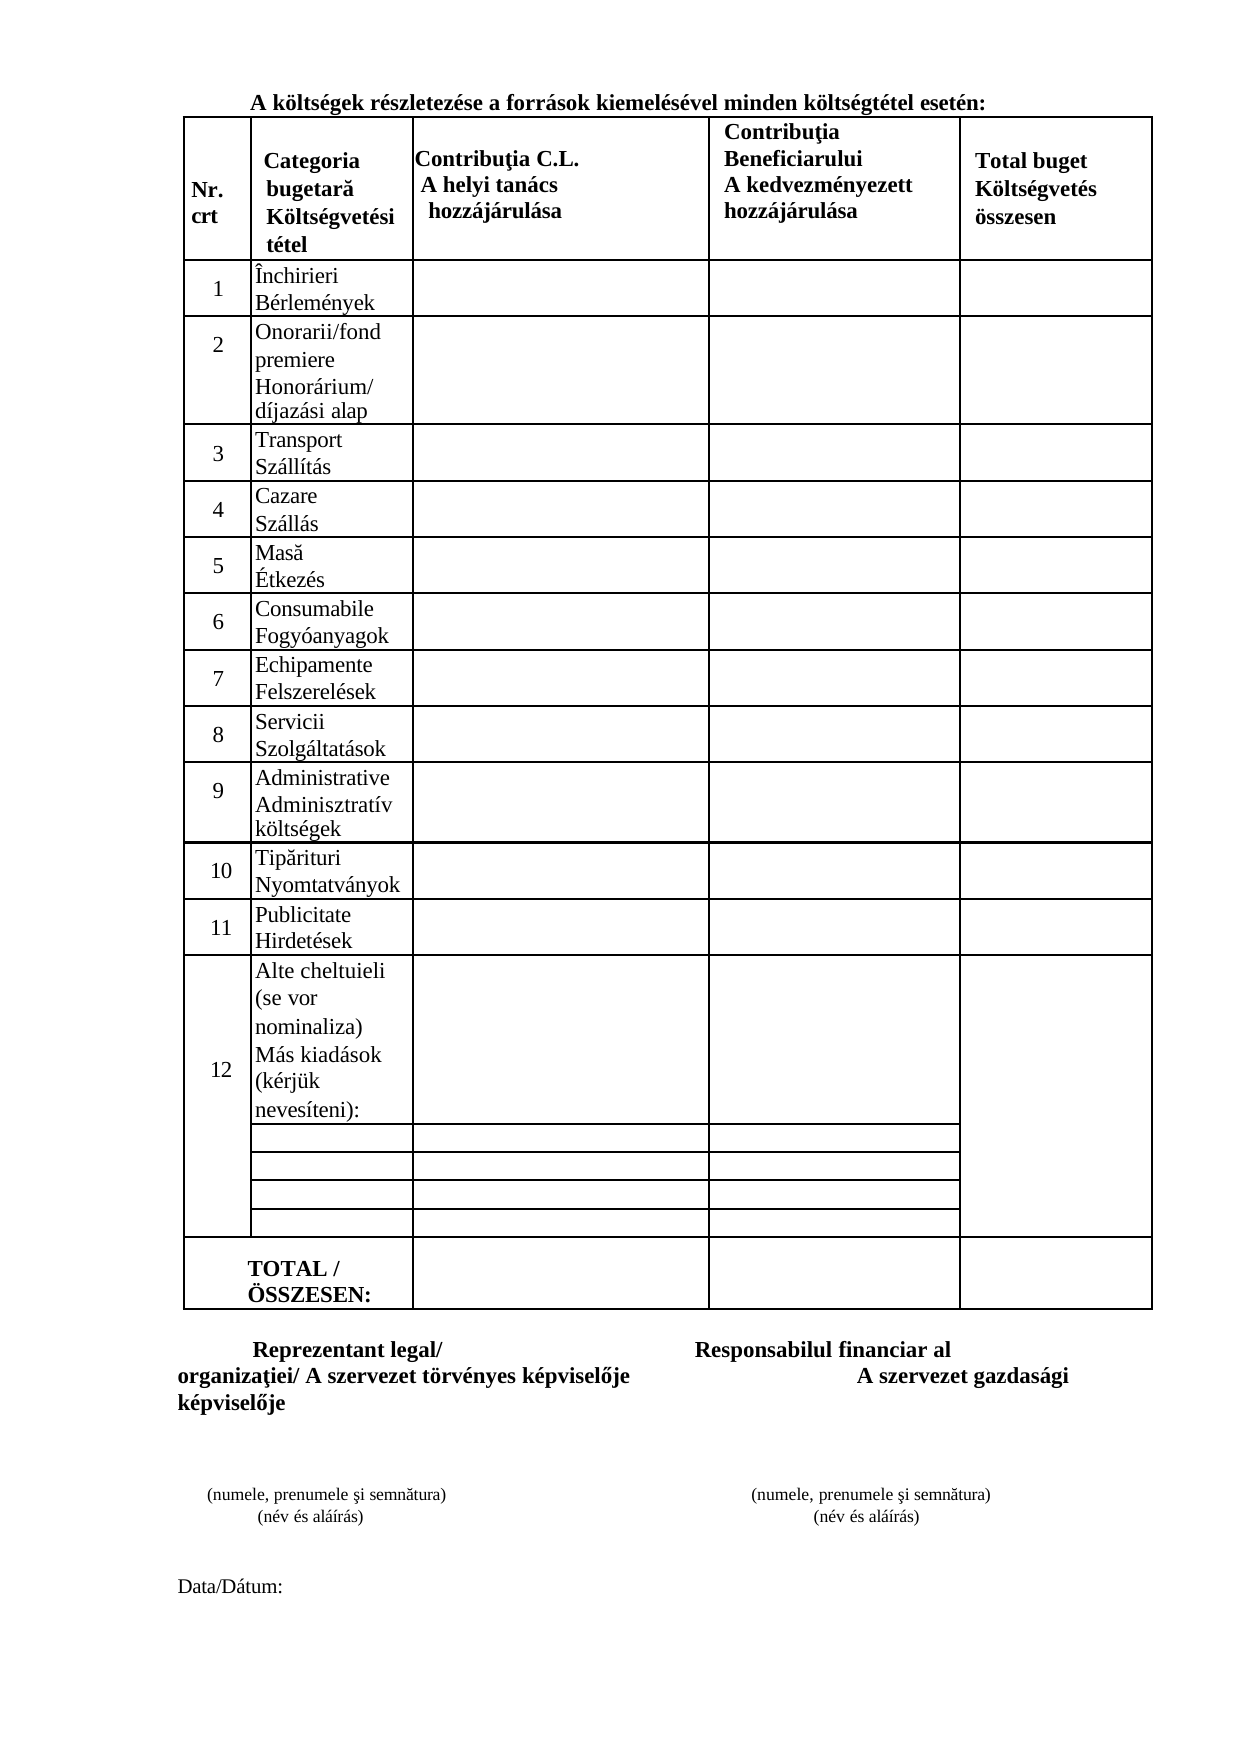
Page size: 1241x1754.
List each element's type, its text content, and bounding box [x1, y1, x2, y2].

table_cell Tipărituri [252, 844, 412, 871]
table_cell [961, 707, 1151, 761]
table_cell 12 [185, 956, 250, 1236]
table_cell Onorarii/fond premiere [252, 317, 412, 373]
table_cell [414, 594, 708, 648]
table_cell [961, 1238, 1151, 1308]
table_cell [961, 317, 1151, 423]
table_cell [252, 1153, 412, 1179]
table_cell 2 [185, 317, 250, 423]
table_cell [414, 1125, 708, 1151]
table_cell [961, 261, 1151, 315]
table_cell [414, 1210, 708, 1236]
table_header Contribuţia C.L. A helyi tanács hozzájárulása [414, 118, 708, 259]
table_cell [710, 900, 959, 954]
table_cell [414, 900, 708, 954]
table_cell [961, 538, 1151, 592]
table_cell [710, 261, 959, 315]
table_cell [414, 844, 708, 898]
table_cell Administrative [252, 763, 412, 791]
table_cell [252, 1210, 412, 1236]
table_cell [414, 482, 708, 536]
table_cell 9 [185, 763, 250, 841]
table_cell [961, 763, 1151, 841]
text (numele, prenumele şi semnătura) (numele, prenumele şi semnătura) [207, 1483, 1092, 1504]
table_cell [414, 763, 708, 841]
table_cell [961, 651, 1151, 705]
table_cell 8 [185, 707, 250, 761]
table_cell [414, 425, 708, 479]
table_cell [710, 1153, 959, 1179]
table_cell [414, 317, 708, 423]
table_cell [961, 844, 1151, 898]
table_header Contribuţia Beneficiarului A kedvezményezett hozzájárulása [710, 118, 959, 259]
table_cell Szolgáltatások [252, 735, 412, 761]
table_cell [414, 261, 708, 315]
table_cell Bérlemények [252, 289, 412, 315]
table_cell [710, 956, 959, 1122]
table_cell [710, 844, 959, 898]
table_cell [961, 425, 1151, 479]
table_cell [710, 707, 959, 761]
table_cell [961, 594, 1151, 648]
table_cell Honorárium/díjazási alap [252, 373, 412, 423]
table_cell [414, 707, 708, 761]
table_cell Nyomtatványok [252, 871, 412, 898]
table_cell Étkezés [252, 566, 412, 592]
table_cell Echipamente [252, 651, 412, 678]
table_cell Publicitate [252, 900, 412, 928]
table_cell [961, 482, 1151, 536]
table_cell [710, 425, 959, 479]
table_cell Hirdetések [252, 928, 412, 954]
table_cell 3 [185, 425, 250, 479]
table_cell [710, 1238, 959, 1308]
table_cell [414, 956, 708, 1122]
table_cell Szállítás [252, 453, 412, 479]
table_cell [710, 1125, 959, 1151]
table_cell [710, 538, 959, 592]
table_cell [414, 1153, 708, 1179]
table_cell [414, 651, 708, 705]
table_cell 7 [185, 651, 250, 705]
table_cell [414, 1181, 708, 1208]
table_cell [961, 956, 1151, 1236]
table_cell [414, 1238, 708, 1308]
table_cell [710, 651, 959, 705]
table_cell 4 [185, 482, 250, 536]
table_cell Servicii [252, 707, 412, 735]
table_cell [710, 1210, 959, 1236]
table_cell Cazare [252, 482, 412, 510]
table_cell [961, 900, 1151, 954]
table_cell Alte cheltuieli (se vor nominaliza) [252, 956, 412, 1039]
text A költségek részletezése a források kiemelésével minden költségtétel esetén: [192, 89, 1004, 115]
table_cell Consumabile [252, 594, 412, 622]
table_cell [710, 1181, 959, 1208]
text Reprezentant legal/ Responsabilul financiar al organizaţiei/ A szervezet törvényes képviselője A szervezet gazdasági képviselője [177, 1336, 1078, 1415]
table_header Total buget Költségvetés összesen [961, 118, 1151, 259]
text Data/Dátum: [177, 1574, 1092, 1598]
table_cell [710, 763, 959, 841]
table_cell Închirieri [252, 261, 412, 289]
table_header Categoria bugetară Költségvetési tétel [252, 118, 412, 259]
table_cell 5 [185, 538, 250, 592]
table_cell [252, 1125, 412, 1151]
table_cell Transport [252, 425, 412, 453]
table_cell Masă [252, 538, 412, 566]
table_cell [252, 1181, 412, 1208]
table_cell [710, 594, 959, 648]
table_cell Fogyóanyagok [252, 622, 412, 648]
text (név és aláírás) (név és aláírás) [257, 1506, 1092, 1526]
table_cell Adminisztratív költségek [252, 791, 412, 841]
table_cell 6 [185, 594, 250, 648]
table_cell [414, 538, 708, 592]
table_cell [710, 482, 959, 536]
table_header Nr. crt [185, 118, 250, 259]
table_cell [710, 317, 959, 423]
table_cell 10 [185, 844, 250, 898]
table_cell 11 [185, 900, 250, 954]
table_cell 1 [185, 261, 250, 315]
table_cell Felszerelések [252, 679, 412, 705]
table_cell Más kiadások (kérjük nevesíteni): [252, 1040, 412, 1122]
table_cell Szállás [252, 510, 412, 536]
table_cell TOTAL / ÖSSZESEN: [185, 1238, 412, 1308]
